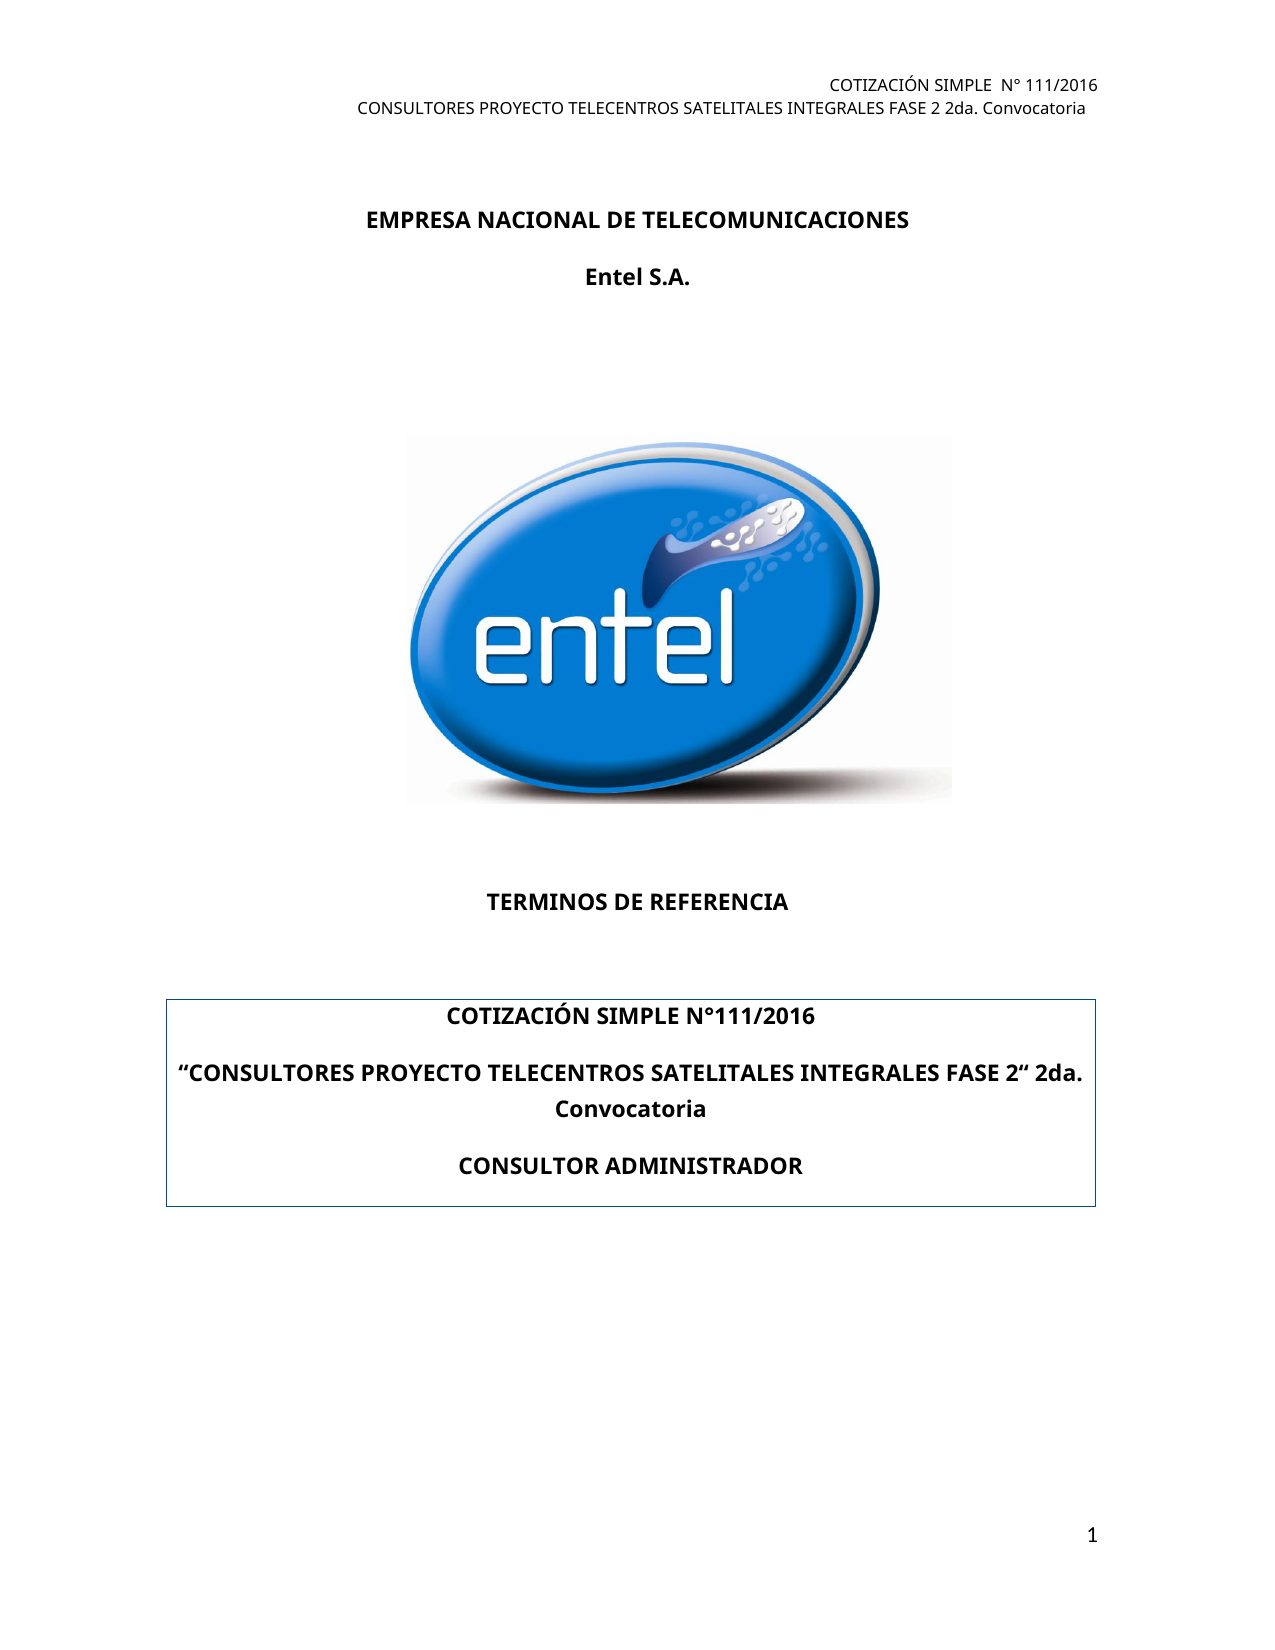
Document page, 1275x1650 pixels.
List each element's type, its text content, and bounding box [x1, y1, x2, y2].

text TERMINOS DE REFERENCIA [177, 886, 1098, 917]
text EMPRESA NACIONAL DE TELECOMUNICACIONES [177, 204, 1098, 236]
text Entel S.A. [177, 261, 1098, 292]
picture [406, 435, 952, 804]
table_header COTIZACIÓN SIMPLE N°111/2016 “CONSULTORES PROYECTO TELECENTROS SATELITALES INTEGRALES FASE 2“ 2da. Convocatoria CONSULTOR ADMINISTRADOR [167, 1000, 1095, 1206]
